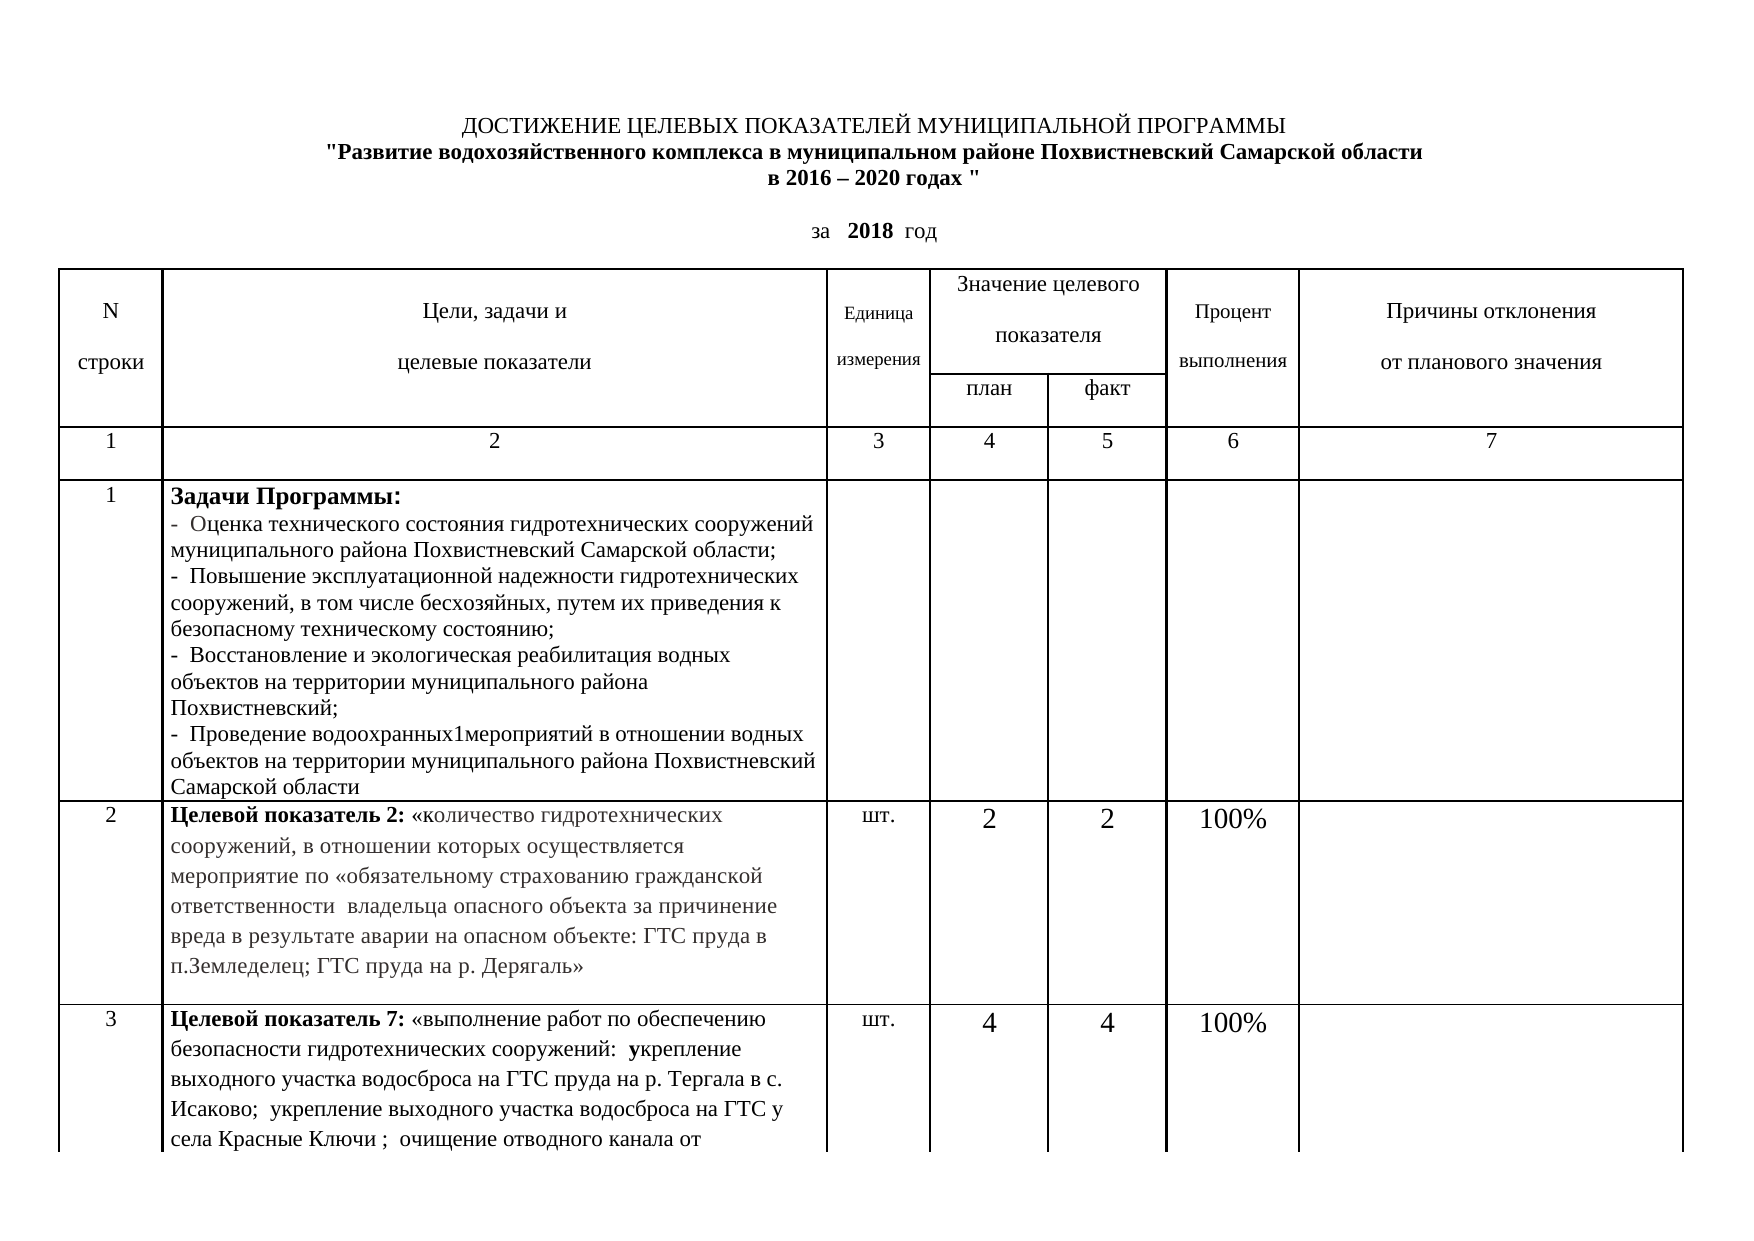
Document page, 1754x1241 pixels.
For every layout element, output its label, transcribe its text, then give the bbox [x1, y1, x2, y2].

table_cell [1168, 481, 1298, 799]
table_cell Целевой показатель 2: «количество гидротехнических сооружений, в отношении которых осуществляется мероприятие по «обязательному страхованию гражданской ответственности владельца опасного объекта за причинение вреда в результате аварии на опасном объекте: ГТС пруда в п.Земледелец; ГТС пруда на р. Дерягаль» [164, 802, 826, 1004]
table_cell [1049, 481, 1165, 799]
text "Развитие водохозяйственного комплекса в муниципальном районе Похвистневский Самарской области [59, 138, 1689, 164]
table_header Значение целевого показателя [931, 270, 1165, 372]
table_cell 4 [931, 1005, 1047, 1152]
table_cell 5 [1049, 428, 1165, 479]
table_header Единица измерения [828, 270, 929, 426]
table_cell шт. [828, 1005, 929, 1152]
table_cell [1300, 481, 1682, 799]
table_cell [931, 481, 1047, 799]
table_cell 3 [828, 428, 929, 479]
table_cell факт [1049, 375, 1165, 426]
table_cell 3 [60, 1005, 161, 1152]
table_cell Задачи Программы: - Оценка технического состояния гидротехнических сооружений муниципального района Похвистневский Самарской области; - Повышение эксплуатационной надежности гидротехнических сооружений, в том числе бесхозяйных, путем их приведения к безопасному техническому состоянию; - Восстановление и экологическая реабилитация водных объектов на территории муниципального района Похвистневский; - Проведение водоохранных1мероприятий в отношении водных объектов на территории муниципального района Похвистневский Самарской области [164, 481, 826, 799]
table_cell 6 [1168, 428, 1298, 479]
table_cell 1 [60, 481, 161, 799]
text ДОСТИЖЕНИЕ ЦЕЛЕВЫХ ПОКАЗАТЕЛЕЙ МУНИЦИПАЛЬНОЙ ПРОГРАММЫ [59, 112, 1689, 138]
table_cell 2 [60, 802, 161, 1004]
table_cell план [931, 375, 1047, 426]
table_cell [1300, 1005, 1682, 1152]
table_cell 1 [60, 428, 161, 479]
text в 2016 – 2020 годах " [59, 164, 1689, 191]
table_cell 100% [1168, 1005, 1298, 1152]
table_header Причины отклонения от планового значения [1300, 270, 1682, 426]
table_cell шт. [828, 802, 929, 1004]
table_cell [1300, 802, 1682, 1004]
table_cell 2 [931, 802, 1047, 1004]
table_cell 4 [1049, 1005, 1165, 1152]
table_header Цели, задачи и целевые показатели [164, 270, 826, 426]
table_cell 2 [1049, 802, 1165, 1004]
table_header N строки [60, 270, 161, 426]
table_header Процент выполнения [1168, 270, 1298, 426]
table_cell [828, 481, 929, 799]
table_cell 100% [1168, 802, 1298, 1004]
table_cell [164, 1005, 826, 1152]
table_cell 2 [164, 428, 826, 479]
text за 2018 год [59, 217, 1689, 243]
table_cell 4 [931, 428, 1047, 479]
table_cell 7 [1300, 428, 1682, 479]
